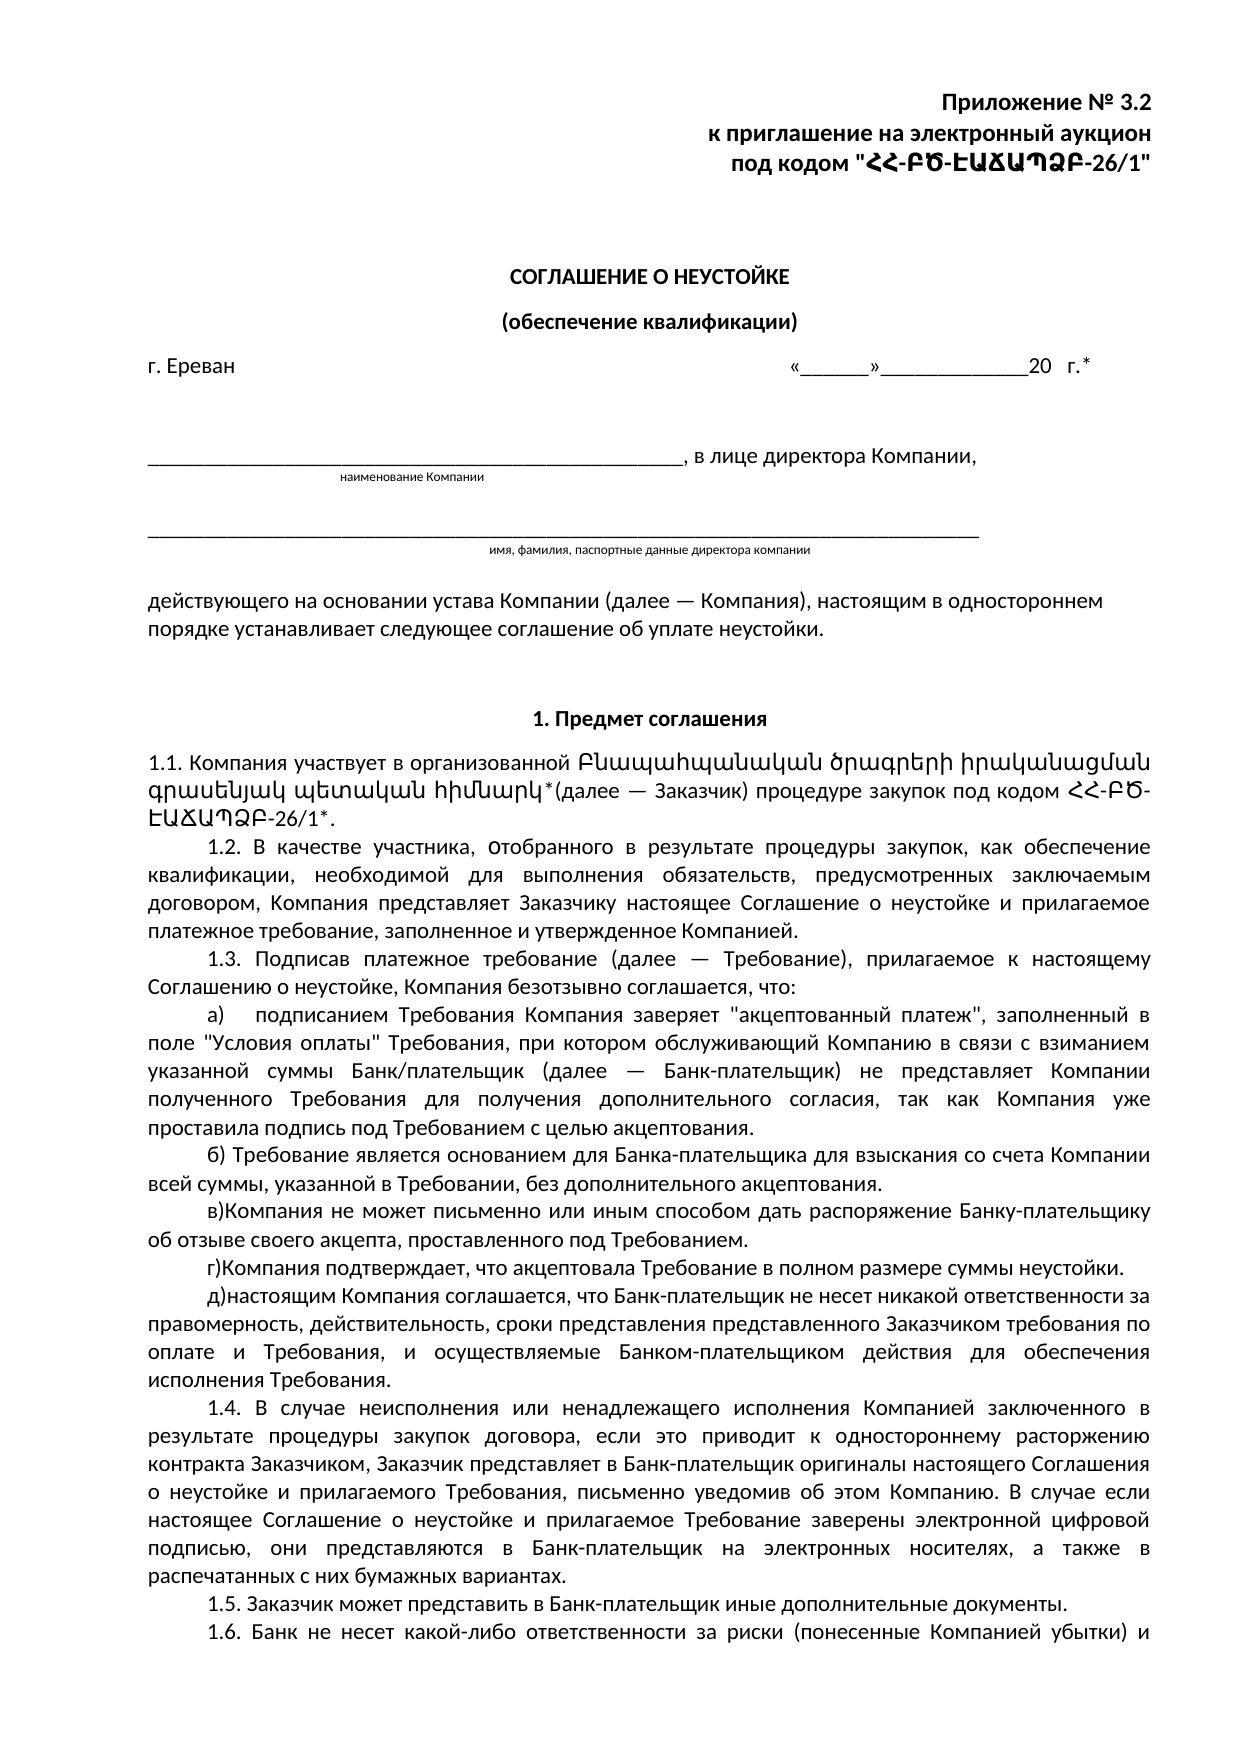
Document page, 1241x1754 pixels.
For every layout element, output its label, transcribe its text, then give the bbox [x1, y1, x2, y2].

text _______________________________________________, в лице директора Компании, [148, 441, 1152, 469]
text б) Требование является основанием для Банка-плательщика для взыскания со счета Компании всей суммы, указанной в Требовании, без дополнительного акцептования. [148, 1141, 1152, 1197]
table_header «______»_____________20 г.* [635, 351, 1104, 396]
text под кодом "ՀՀ-ԲԾ-ԷԱՃԱՊՁԲ-26/1" [177, 147, 1152, 178]
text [148, 1617, 1152, 1645]
text 1.2. В качестве участника, օтобранного в результате процедуры закупок, как обеспечение квалификации, необходимой для выполнения обязательств, предусмотренных заключаемым договором, Kомпания представляет Заказчику настоящее Соглашение о неустойке и прилагаемое платежное требование, заполненное и утвержденное Компанией. [148, 832, 1152, 944]
table_header г. Ереван [136, 351, 635, 396]
text наименование Компании [340, 469, 1152, 497]
text в)Компания не может письменно или иным способом дать распоряжение Банку-плательщику об отзыве своего акцепта, проставленного под Требованием. [148, 1197, 1152, 1253]
text действующего на основании устава Компании (далее — Компания), настоящим в одностороннем [148, 586, 1152, 614]
text 1. Предмет соглашения [148, 704, 1152, 732]
text СОГЛАШЕНИЕ О НЕУСТОЙКЕ [148, 262, 1152, 290]
text д)настоящим Компания соглашается, что Банк-плательщик не несет никакой ответственности за правомерность, действительность, сроки представления представленного Заказчиком требования по оплате и Требования, и осуществляемые Банком-плательщиком действия для обеспечения исполнения Требования. [148, 1281, 1152, 1393]
text порядке устанавливает следующее соглашение об уплате неустойки. [148, 614, 1152, 642]
text 1.1. Компания участвует в организованной Բնապահպանական ծրագրերի իրականացման գրասենյակ պետական հիմնարկ*(далее — Заказчик) процедуре закупок под кодом ՀՀ-ԲԾ-ԷԱՃԱՊՁԲ-26/1*. [148, 748, 1152, 832]
text 1.5. Заказчик может представить в Банк-плательщик иные дополнительные документы. [148, 1589, 1152, 1617]
text 1.4. В случае неисполнения или ненадлежащего исполнения Компанией заключенного в результате процедуры закупок договора, если это приводит к одностороннему расторжению контракта Заказчиком, Заказчик представляет в Банк-плательщик оригиналы настоящего Соглашения о неустойке и прилагаемого Требования, письменно уведомив об этом Компанию. В случае если настоящее Соглашение о неустойке и прилагаемое Требование заверены электронной цифровой подписью, они представляются в Банк-плательщик на электронных носителях, а также в распечатанных с них бумажных вариантах. [148, 1393, 1152, 1589]
text к приглашение на электронный аукцион [177, 117, 1152, 147]
text имя, фамилия, паспортные данные директора компании [148, 542, 1152, 569]
text _________________________________________________________________________ [148, 513, 1152, 542]
text а) подписанием Требования Компания заверяет "акцептованный платеж", заполненный в поле "Условия оплаты" Требования, при котором обслуживающий Компанию в связи с взиманием указанной суммы Банк/плательщик (далее — Банк-плательщик) не представляет Компании полученного Требования для получения дополнительного согласия, так как Компания уже проставила подпись под Требованием с целью акцептования. [148, 1001, 1152, 1141]
text 1.3. Подписав платежное требование (далее — Требование), прилагаемое к настоящему Соглашению о неустойке, Компания безотзывно соглашается, что: [148, 944, 1152, 1001]
text (обеспечение квалификации) [148, 307, 1152, 335]
text г)Компания подтверждает, что акцептовала Требование в полном размере суммы неустойки. [148, 1253, 1152, 1281]
text Приложение № 3.2 [148, 86, 1152, 117]
